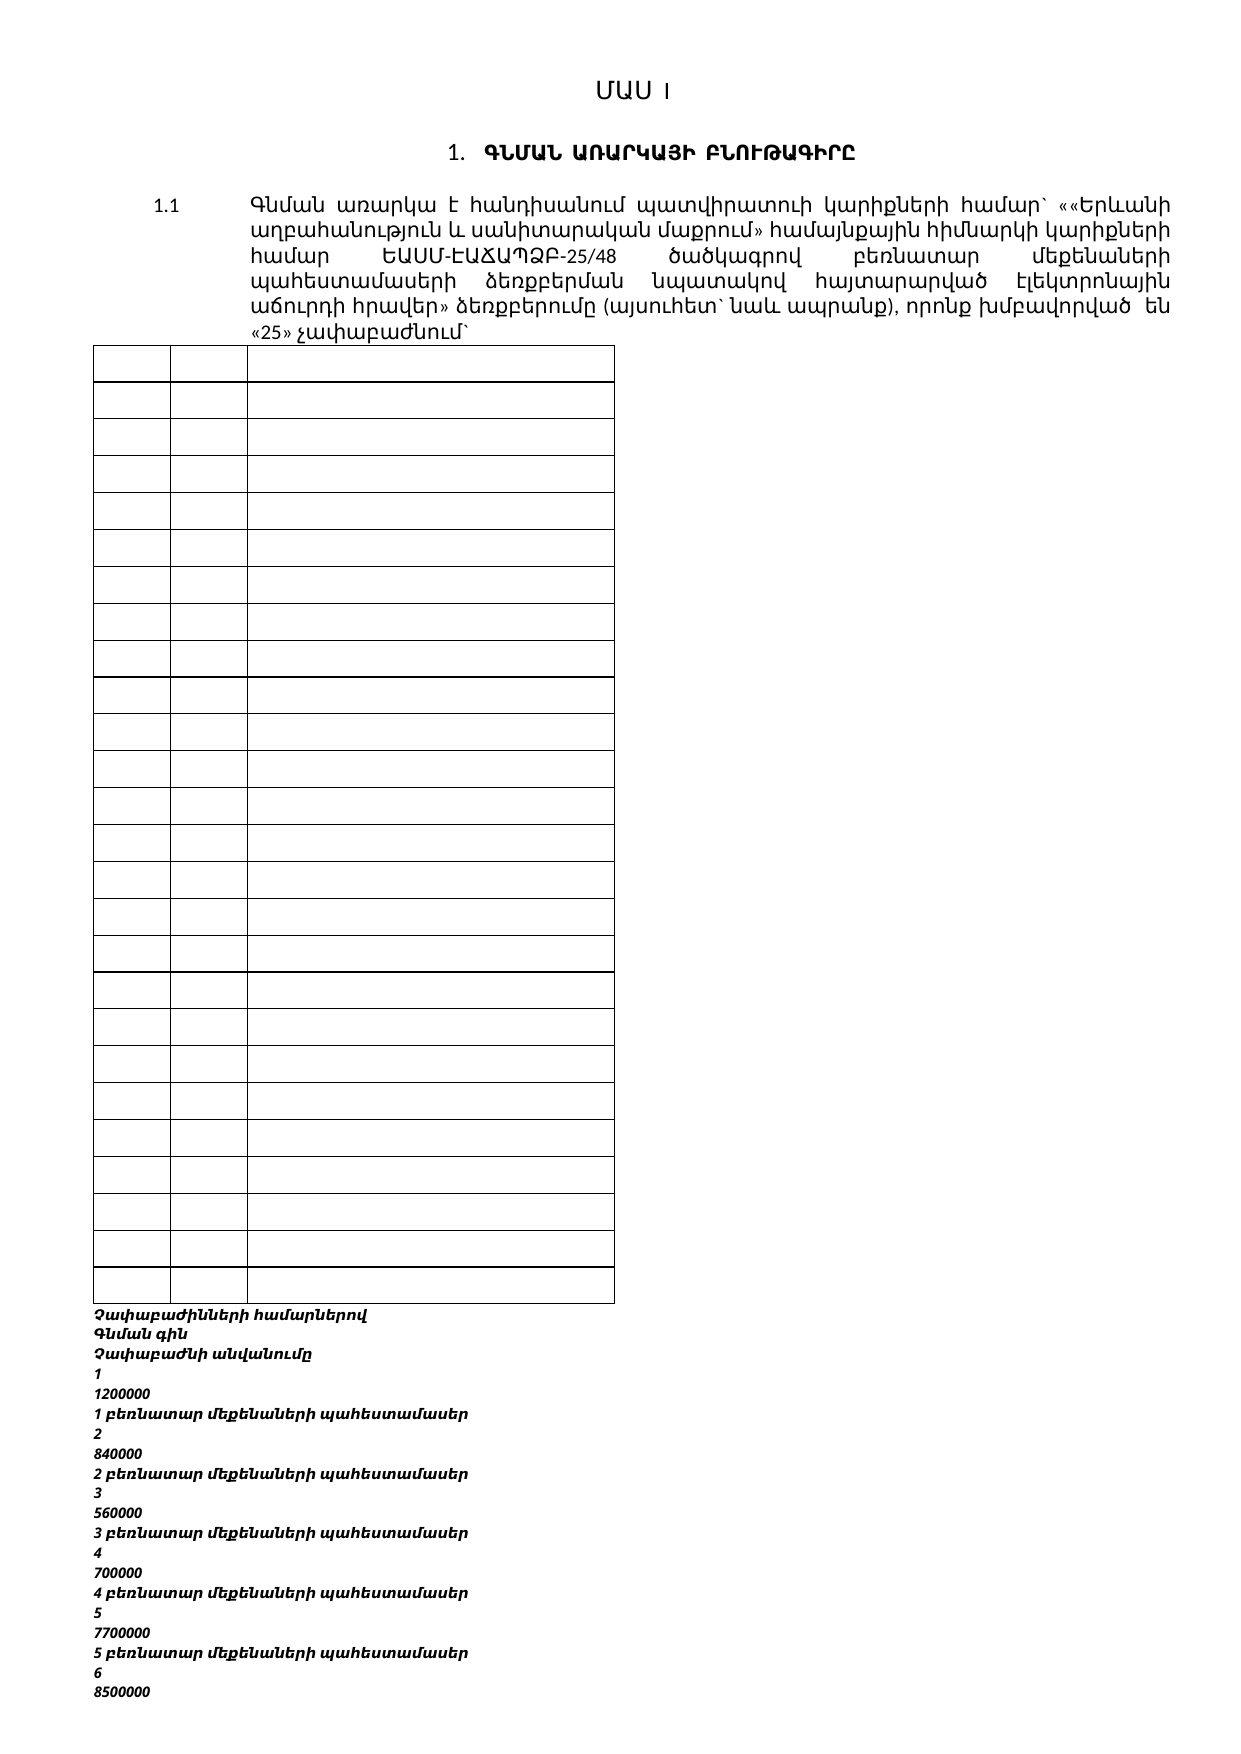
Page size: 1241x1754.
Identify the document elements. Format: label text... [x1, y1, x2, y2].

subtitle Գնման առարկա է հանդիսանում պատվիրատուի կարիքների համար` ««Երևանի աղբահանություն և սանիտարական մաքրում» համայնքային հիմնարկի կարիքների համար ԵԱՍՄ-ԷԱՃԱՊՁԲ-25/48 ծածկագրով բեռնատար մեքենաների պահեստամասերի ձեռքբերման նպատակով հայտարարված էլեկտրոնային աճուրդի հրավեր» ձեռքբերումը (այսուհետ` նաև ապրանք), որոնք խմբավորված են «25» չափաբաժնում` [153, 192, 1171, 344]
text ՄԱՍ I [94, 75, 1171, 106]
list ԳՆՄԱՆ ԱՌԱՐԿԱՅԻ ԲՆՈՒԹԱԳԻՐԸ [131, 136, 1171, 167]
